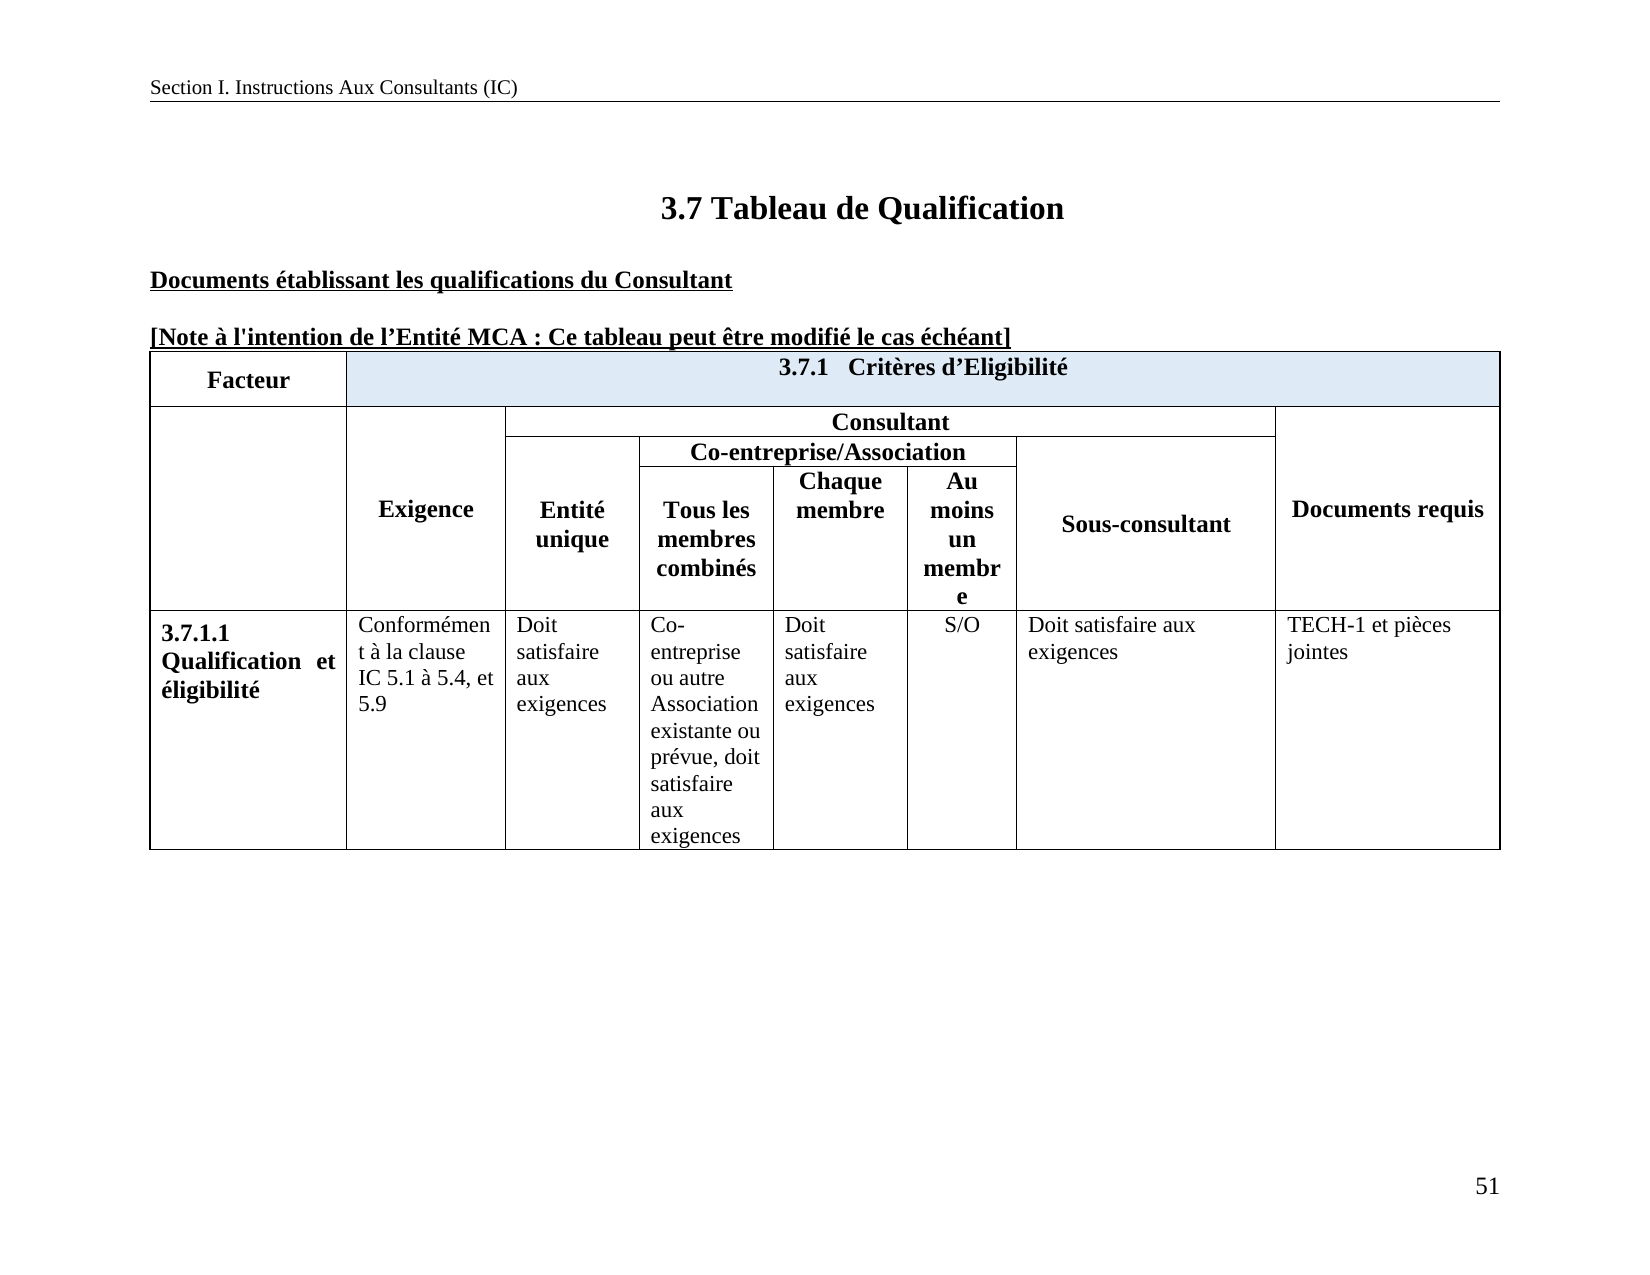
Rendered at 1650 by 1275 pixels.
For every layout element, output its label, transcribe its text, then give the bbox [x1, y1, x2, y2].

table_cell Tous les membres combinés [640, 467, 773, 610]
table_cell Consultant [506, 407, 1275, 436]
table_cell Conformément à la clause IC 5.1 à 5.4, et 5.9 [347, 611, 505, 849]
table_cell Co-entreprise/Association [640, 437, 1016, 466]
table_header 3.7.1 Critères d’Eligibilité [347, 352, 1499, 406]
table_cell Chaque membre [774, 467, 907, 610]
table_cell Exigence [347, 407, 505, 610]
table_cell Entité unique [506, 437, 639, 610]
text 3.7 Tableau de Qualification [225, 188, 1500, 227]
table_cell Au moins un membre [908, 467, 1016, 610]
table_cell S/O [908, 611, 1016, 849]
table_cell [151, 407, 346, 610]
text Documents établissant les qualifications du Consultant [150, 265, 1500, 294]
table_cell Co-entreprise ou autre Association existante ou prévue, doit satisfaire aux exigences [640, 611, 773, 849]
table_header Facteur [151, 352, 346, 406]
table_cell Doit satisfaire aux exigences [774, 611, 907, 849]
text [Note à l'intention de l’Entité MCA : Ce tableau peut être modifié le cas échéant] [150, 322, 1500, 351]
table_cell TECH-1 et pièces jointes [1276, 611, 1499, 849]
table_cell Doit satisfaire aux exigences [506, 611, 639, 849]
table_cell 3.7.1.1 Qualification et éligibilité [151, 611, 346, 849]
table_cell Documents requis [1276, 407, 1499, 610]
table_cell Doit satisfaire aux exigences [1017, 611, 1275, 849]
table_cell Sous-consultant [1017, 437, 1275, 610]
